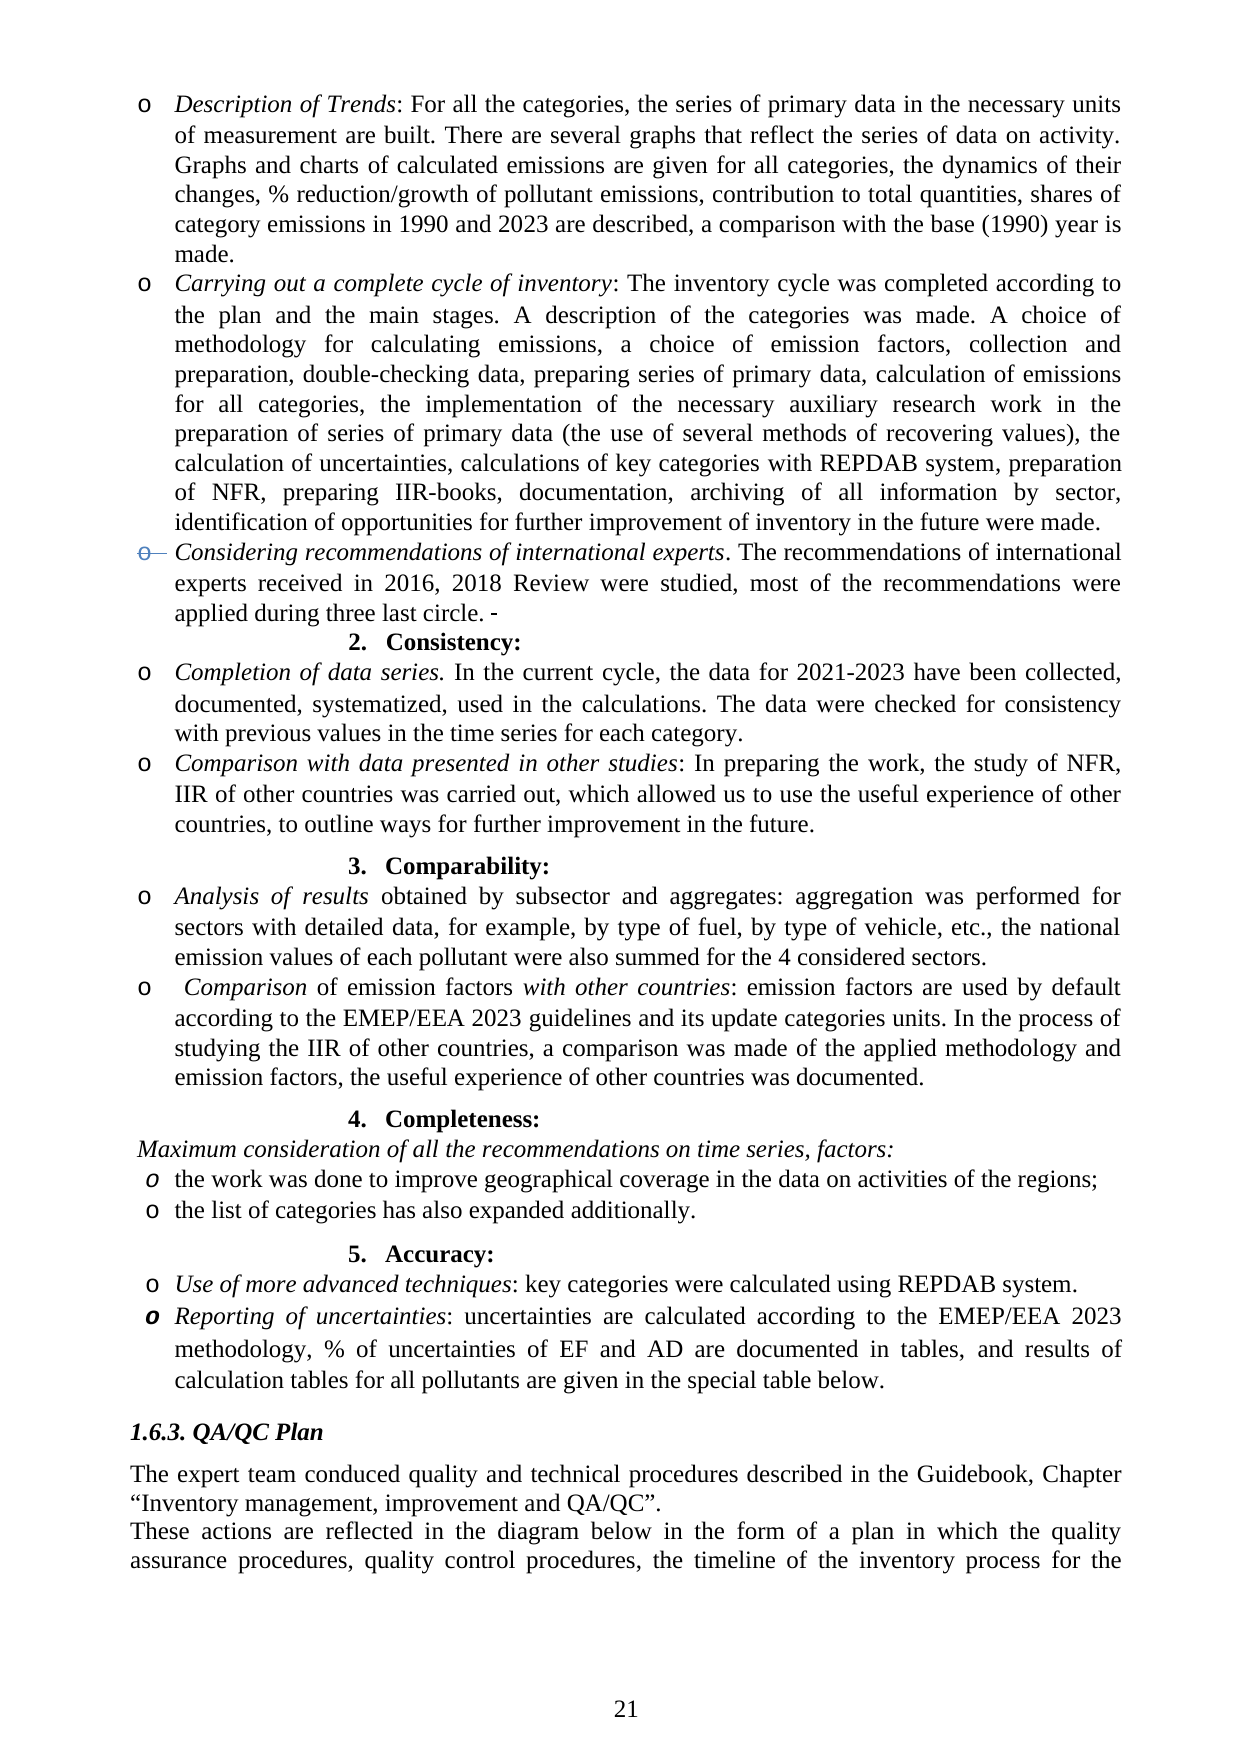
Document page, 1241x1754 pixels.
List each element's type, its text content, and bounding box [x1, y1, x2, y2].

list the list of categories has also expanded additionally. [145, 1195, 1122, 1226]
text Maximum consideration of all the recommendations on time series, factors: [137, 1134, 1122, 1163]
list Description of Trends: For all the categories, the series of primary data in the necessary units of measurement are built. There are several graphs that reflect the series of data on activity. Graphs and charts of calculated emissions are given for all categories, the dynamics of their changes, % reduction/growth of pollutant emissions, contribution to total quantities, shares of category emissions in 1990 and 2023 are described, a comparison with the base (1990) year is made. [137, 89, 1122, 267]
text The expert team conduced quality and technical procedures described in the Guidebook, Chapter “Inventory management, improvement and QA/QC”. [130, 1459, 1122, 1516]
list Accuracy: [348, 1239, 1122, 1268]
list Comparison of emission factors with other countries: emission factors are used by default according to the EMEP/EEA 2023 guidelines and its update categories units. In the process of studying the IIR of other countries, a comparison was made of the applied methodology and emission factors, the useful experience of other countries was documented. [137, 972, 1122, 1091]
list Consistency: [348, 627, 1122, 656]
list Comparison with data presented in other studies: In preparing the work, the study of NFR, IIR of other countries was carried out, which allowed us to use the useful experience of other countries, to outline ways for further improvement in the future. [137, 748, 1122, 838]
list Carrying out a complete cycle of inventory: The inventory cycle was completed according to the plan and the main stages. A description of the categories was made. A choice of methodology for calculating emissions, a choice of emission factors, collection and preparation, double-checking data, preparing series of primary data, calculation of emissions for all categories, the implementation of the necessary auxiliary research work in the preparation of series of primary data (the use of several methods of recovering values), the calculation of uncertainties, calculations of key categories with REPDAB system, preparation of NFR, preparing IIR-books, documentation, archiving of all information by sector, identification of opportunities for further improvement of inventory in the future were made. [137, 268, 1122, 536]
list the work was done to improve geographical coverage in the data on activities of the regions; [145, 1164, 1122, 1194]
list Completion of data series. In the current cycle, the data for 2021-2023 have been collected, documented, systematized, used in the calculations. The data were checked for consistency with previous values in the time series for each category. [137, 657, 1122, 747]
list Reporting of uncertainties: uncertainties are calculated according to the EMEP/EEA 2023 methodology, % of uncertainties of EF and AD are documented in tables, and results of calculation tables for all pollutants are given in the special table below. [145, 1301, 1122, 1394]
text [130, 1516, 1122, 1574]
list Comparability: [348, 851, 1122, 880]
subtitle 1.6.3. QA/QC Plan [130, 1417, 1122, 1446]
list Use of more advanced techniques: key categories were calculated using REPDAB system. [145, 1269, 1122, 1300]
list Considering recommendations of international experts. The recommendations of international experts received in 2016, 2018 Review were studied, most of the recommendations were applied during three last circle. [137, 537, 1122, 627]
list Analysis of results obtained by subsector and aggregates: aggregation was performed for sectors with detailed data, for example, by type of fuel, by type of vehicle, etc., the national emission values of each pollutant were also summed for the 4 considered sectors. [137, 881, 1122, 971]
list Completeness: [348, 1104, 1122, 1133]
